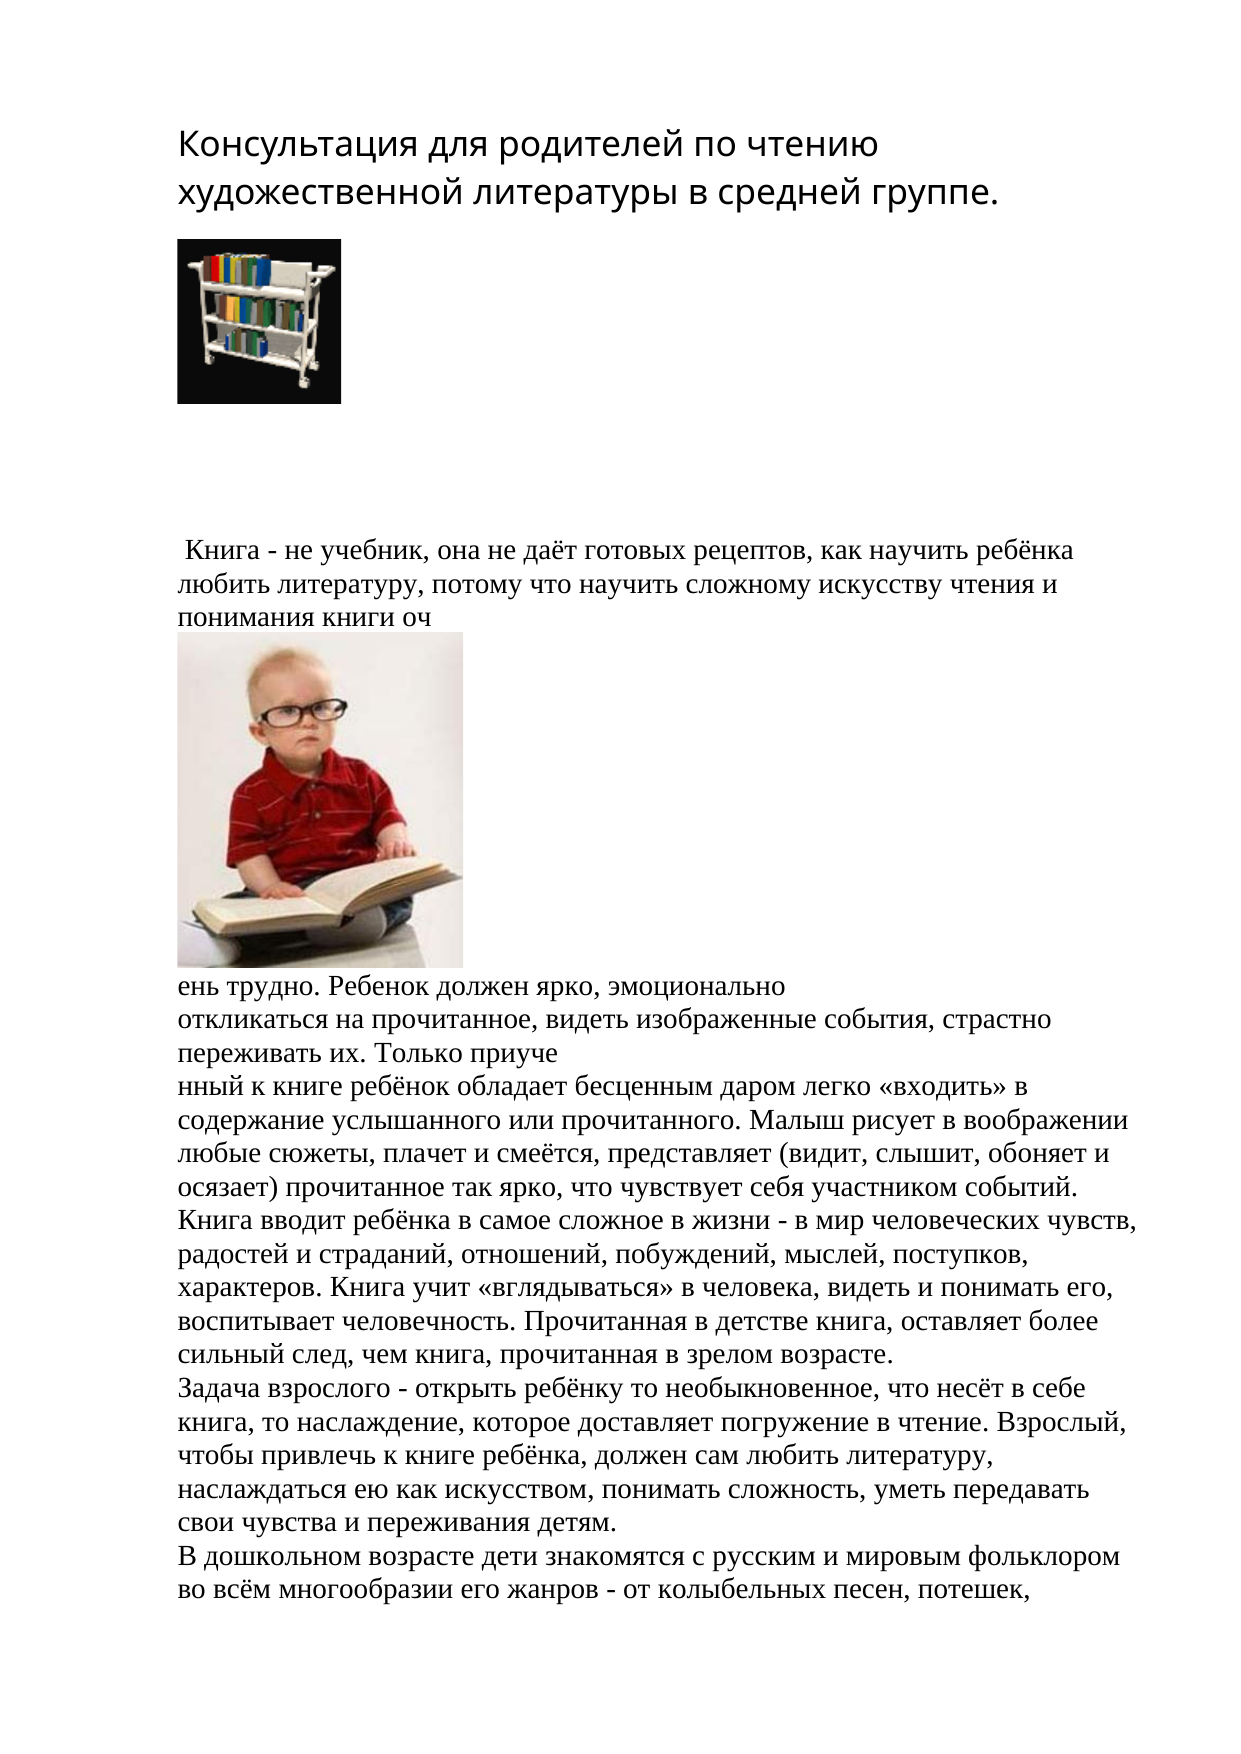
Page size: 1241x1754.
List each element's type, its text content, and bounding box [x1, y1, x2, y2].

text Консультация для родителей по чтению художественной литературы в средней группе. [177, 118, 1152, 214]
text Задача взрослого - открыть ребёнку то необыкновенное, что несёт в себе книга, то наслаждение, которое доставляет погружение в чтение. Взрослый, чтобы привлечь к книге ребёнка, должен сам любить литературу, наслаждаться ею как искусством, понимать сложность, уметь передавать свои чувства и переживания детям. [177, 1370, 1152, 1538]
text нный к книге ребёнок обладает бесценным даром легко «входить» в содержание услышанного или прочитанного. Малыш рисует в воображении любые сюжеты, плачет и смеётся, представляет (видит, слышит, обоняет и осязает) прочитанное так ярко, что чувствует себя участником событий. Книга вводит ребёнка в самое сложное в жизни - в мир человеческих чувств, радостей и страданий, отношений, побуждений, мыслей, поступков, характеров. Книга учит «вглядываться» в человека, видеть и понимать его, воспитывает человечность. Прочитанная в детстве книга, оставляет более сильный след, чем книга, прочитанная в зрелом возрасте. [177, 1068, 1152, 1370]
picture [177, 239, 342, 404]
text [177, 1538, 1152, 1605]
text Книга - не учебник, она не даёт готовых рецептов, как научить ребёнка любить литературу, потому что научить сложному искусству чтения и понимания книги оч [177, 532, 1152, 633]
text ень трудно. Ребенок должен ярко, эмоционально [177, 968, 1152, 1001]
text откликаться на прочитанное, видеть изображенные события, страстно переживать их. Только приуче [177, 1001, 1152, 1068]
picture [177, 632, 464, 968]
